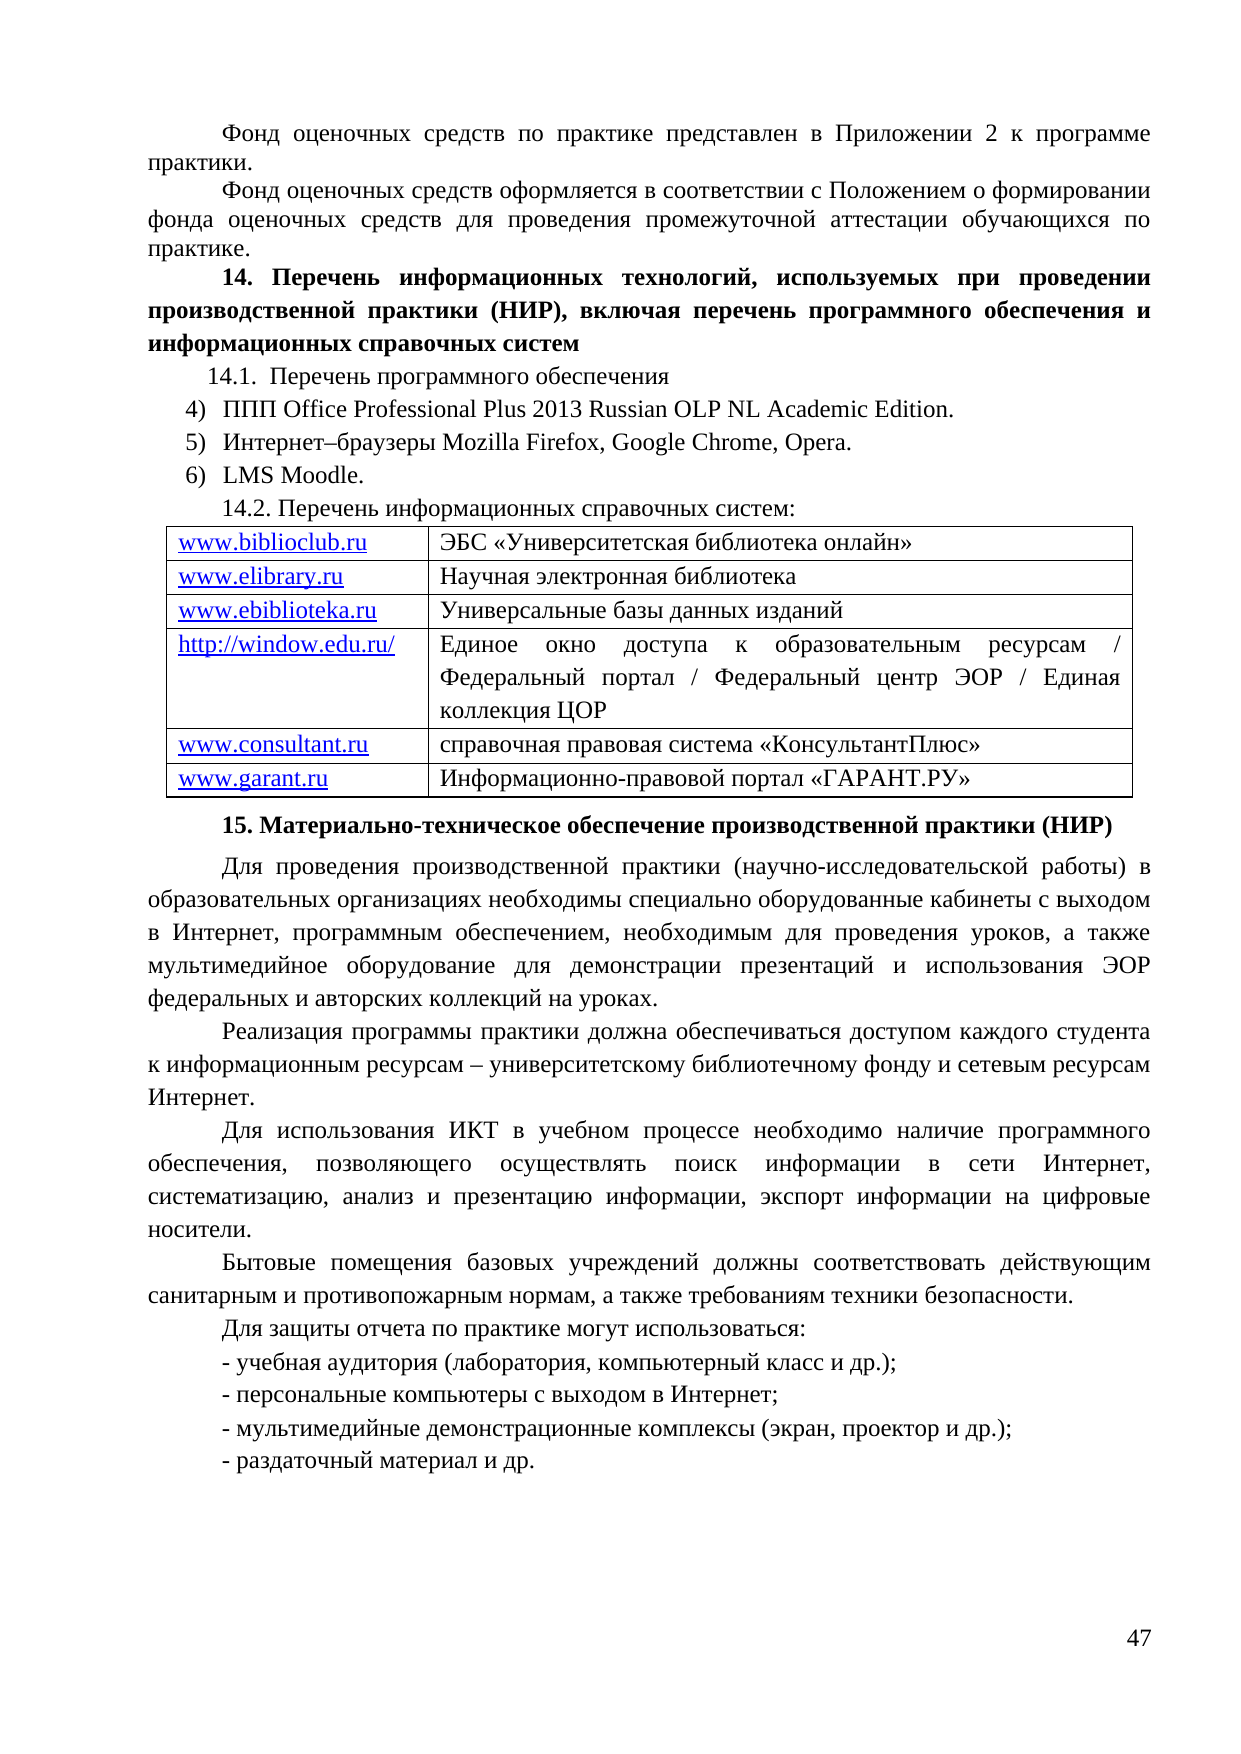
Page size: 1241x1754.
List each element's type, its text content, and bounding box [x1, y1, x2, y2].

text Для использования ИКТ в учебном процессе необходимо наличие программного обеспечения, позволяющего осуществлять поиск информации в сети Интернет, систематизацию, анализ и презентацию информации, экспорт информации на цифровые носители. [148, 1115, 1152, 1243]
table_cell Единое окно доступа к образовательным ресурсам / Федеральный портал / Федеральный центр ЭОР / Единая коллекция ЦОР [429, 629, 1132, 728]
text Для защиты отчета по практике могут использоваться: [148, 1313, 1152, 1342]
text Фонд оценочных средств оформляется в соответствии с Положением о формировании фонда оценочных средств для проведения промежуточной аттестации обучающихся по практике. [148, 176, 1152, 262]
text - учебная аудитория (лаборатория, компьютерный класс и др.); [148, 1347, 1152, 1375]
text Фонд оценочных средств по практике представлен в Приложении 2 к программе практики. [148, 118, 1152, 176]
table_cell www.garant.ru [167, 764, 428, 796]
table_header ЭБС «Университетская библиотека онлайн» [429, 527, 1132, 560]
list LMS Moodle. [185, 460, 1152, 489]
text - раздаточный материал и др. [148, 1446, 1152, 1474]
text Реализация программы практики должна обеспечиваться доступом каждого студента к информационным ресурсам – университетскому библиотечному фонду и сетевым ресурсам Интернет. [148, 1016, 1152, 1111]
list Интернет–браузеры Mozilla Firefox, Google Chrome, Opera. [185, 427, 1152, 456]
text 14. Перечень информационных технологий, используемых при проведении производственной практики (НИР), включая перечень программного обеспечения и информационных справочных систем [148, 262, 1152, 357]
table_cell www.ebiblioteka.ru [167, 595, 428, 628]
text Для проведения производственной практики (научно-исследовательской работы) в образовательных организациях необходимы специально оборудованные кабинеты с выходом в Интернет, программным обеспечением, необходимым для проведения уроков, а также мультимедийное оборудование для демонстрации презентаций и использования ЭОР федеральных и авторских коллекций на уроках. [148, 851, 1152, 1012]
text - персональные компьютеры с выходом в Интернет; [148, 1379, 1152, 1408]
list ППП Office Professional Plus 2013 Russian OLP NL Academic Edition. [185, 394, 1152, 423]
table_cell www.consultant.ru [167, 729, 428, 762]
text Бытовые помещения базовых учреждений должны соответствовать действующим санитарным и противопожарным нормам, а также требованиям техники безопасности. [148, 1247, 1152, 1309]
table_cell Информационно-правовой портал «ГАРАНТ.РУ» [429, 764, 1132, 796]
table_cell Универсальные базы данных изданий [429, 595, 1132, 628]
table_cell справочная правовая система «КонсультантПлюс» [429, 729, 1132, 762]
text 14.1. Перечень программного обеспечения [148, 361, 1152, 390]
table_cell http://window.edu.ru/ [167, 629, 428, 728]
text 15. Материально-техническое обеспечение производственной практики (НИР) [148, 810, 1152, 839]
table_cell www.elibrary.ru [167, 561, 428, 594]
table_cell Научная электронная библиотека [429, 561, 1132, 594]
text - мультимедийные демонстрационные комплексы (экран, проектор и др.); [148, 1413, 1152, 1441]
text 14.2. Перечень информационных справочных систем: [148, 493, 1152, 522]
table_header www.biblioclub.ru [167, 527, 428, 560]
